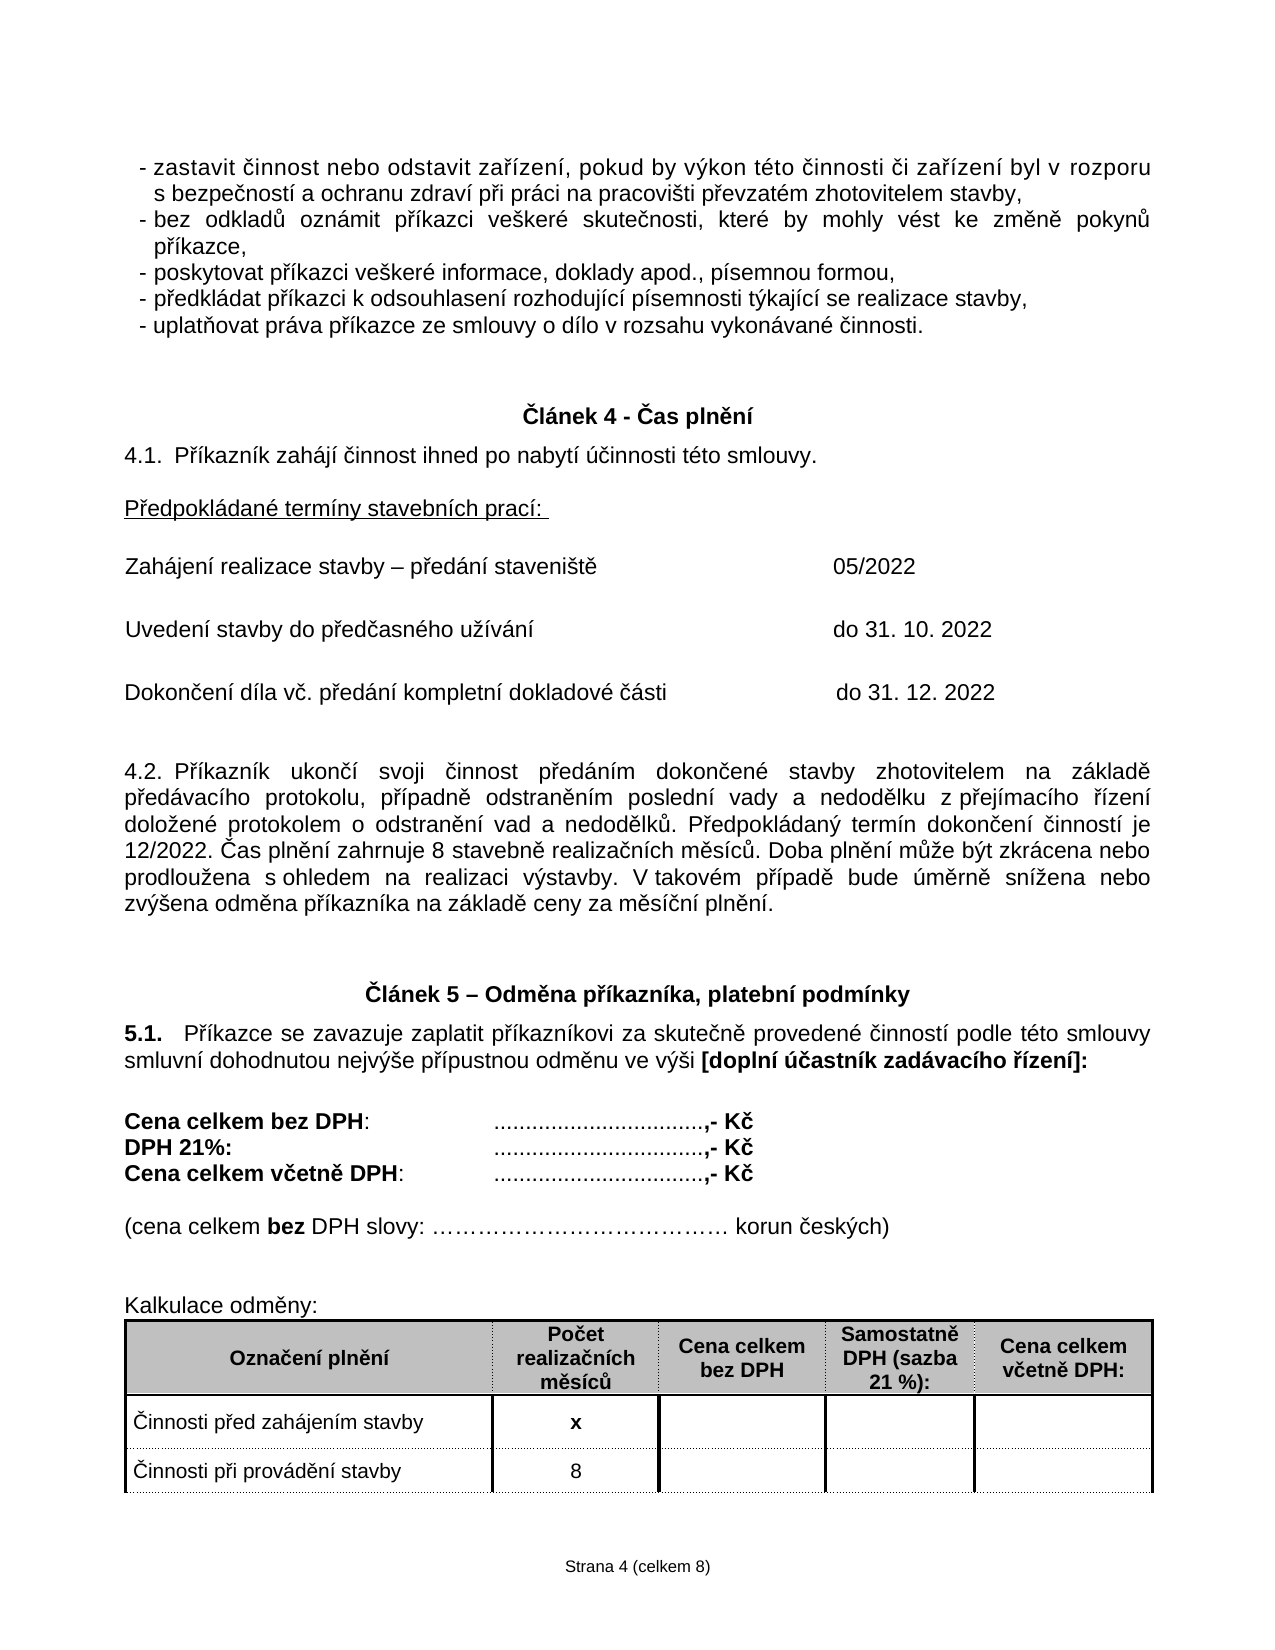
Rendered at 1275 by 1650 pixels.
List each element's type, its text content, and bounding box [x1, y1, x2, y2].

text - zastavit činnost nebo odstavit zařízení, pokud by výkon této činnosti či zařízení byl v rozporu s bezpečností a ochranu zdraví při práci na pracovišti převzatém zhotovitelem stavby, [139, 153, 1151, 206]
list Příkazník zahájí činnost ihned po nabytí účinnosti této smlouvy. [124, 442, 1151, 468]
table_cell [976, 1396, 1151, 1448]
text Dokončení díla vč. předání kompletní dokladové části do 31. 12. 2022 [124, 679, 1151, 705]
title Zahájení realizace stavby – předání staveniště 05/2022 [125, 553, 1151, 579]
list Příkazce se zavazuje zaplatit příkazníkovi za skutečně provedené činností podle této smlouvy smluvní dohodnutou nejvýše přípustnou odměnu ve výši [doplní účastník zadávacího řízení]: [124, 1020, 1151, 1073]
table_header Cena celkem bez DPH [659, 1322, 825, 1393]
text Článek 4 - Čas plnění [124, 403, 1151, 429]
table_cell [827, 1396, 973, 1448]
table_cell 8 [494, 1448, 657, 1492]
table_header Cena celkem včetně DPH: [975, 1322, 1151, 1393]
table_header Počet realizačních měsíců [493, 1322, 659, 1393]
text Kalkulace odměny: [124, 1292, 1151, 1318]
title Uvedení stavby do předčasného užívání do 31. 10. 2022 [125, 616, 1151, 642]
table_cell [661, 1396, 824, 1448]
text - uplatňovat práva příkazce ze smlouvy o dílo v rozsahu vykonávané činnosti. [139, 312, 1151, 338]
table_cell x [494, 1396, 657, 1448]
table_cell [661, 1448, 824, 1492]
text Článek 5 – Odměna příkazníka, platební podmínky [124, 981, 1151, 1008]
text - bez odkladů oznámit příkazci veškeré skutečnosti, které by mohly vést ke změně pokynů příkazce, [139, 206, 1151, 259]
text Předpokládané termíny stavebních prací: [124, 495, 1151, 521]
table_header Označení plnění [127, 1322, 493, 1393]
table_cell [976, 1448, 1151, 1492]
text Cena celkem včetně DPH: .................................,- Kč [124, 1160, 1151, 1187]
table_cell Činnosti při provádění stavby [127, 1448, 491, 1492]
table_cell [827, 1448, 973, 1492]
text - předkládat příkazci k odsouhlasení rozhodující písemnosti týkající se realizace stavby, [139, 285, 1151, 312]
table_header Samostatně DPH (sazba 21 %): [825, 1322, 974, 1393]
text (cena celkem bez DPH slovy: ………………………………… korun českých) [124, 1213, 1151, 1239]
table_cell Činnosti před zahájením stavby [127, 1396, 491, 1448]
text - poskytovat příkazci veškeré informace, doklady apod., písemnou formou, [139, 259, 1151, 285]
text Cena celkem bez DPH: .................................,- Kč [124, 1108, 1151, 1134]
text DPH 21%: .................................,- Kč [124, 1134, 1151, 1160]
list Příkazník ukončí svoji činnost předáním dokončené stavby zhotovitelem na základě předávacího protokolu, případně odstraněním poslední vady a nedodělku z přejímacího řízení doložené protokolem o odstranění vad a nedodělků. Předpokládaný termín dokončení činností je 12/2022. Čas plnění zahrnuje 8 stavebně realizačních měsíců. Doba plnění může být zkrácena nebo prodloužena s ohledem na realizaci výstavby. V takovém případě bude úměrně snížena nebo zvýšena odměna příkazníka na základě ceny za měsíční plnění. [124, 758, 1151, 916]
